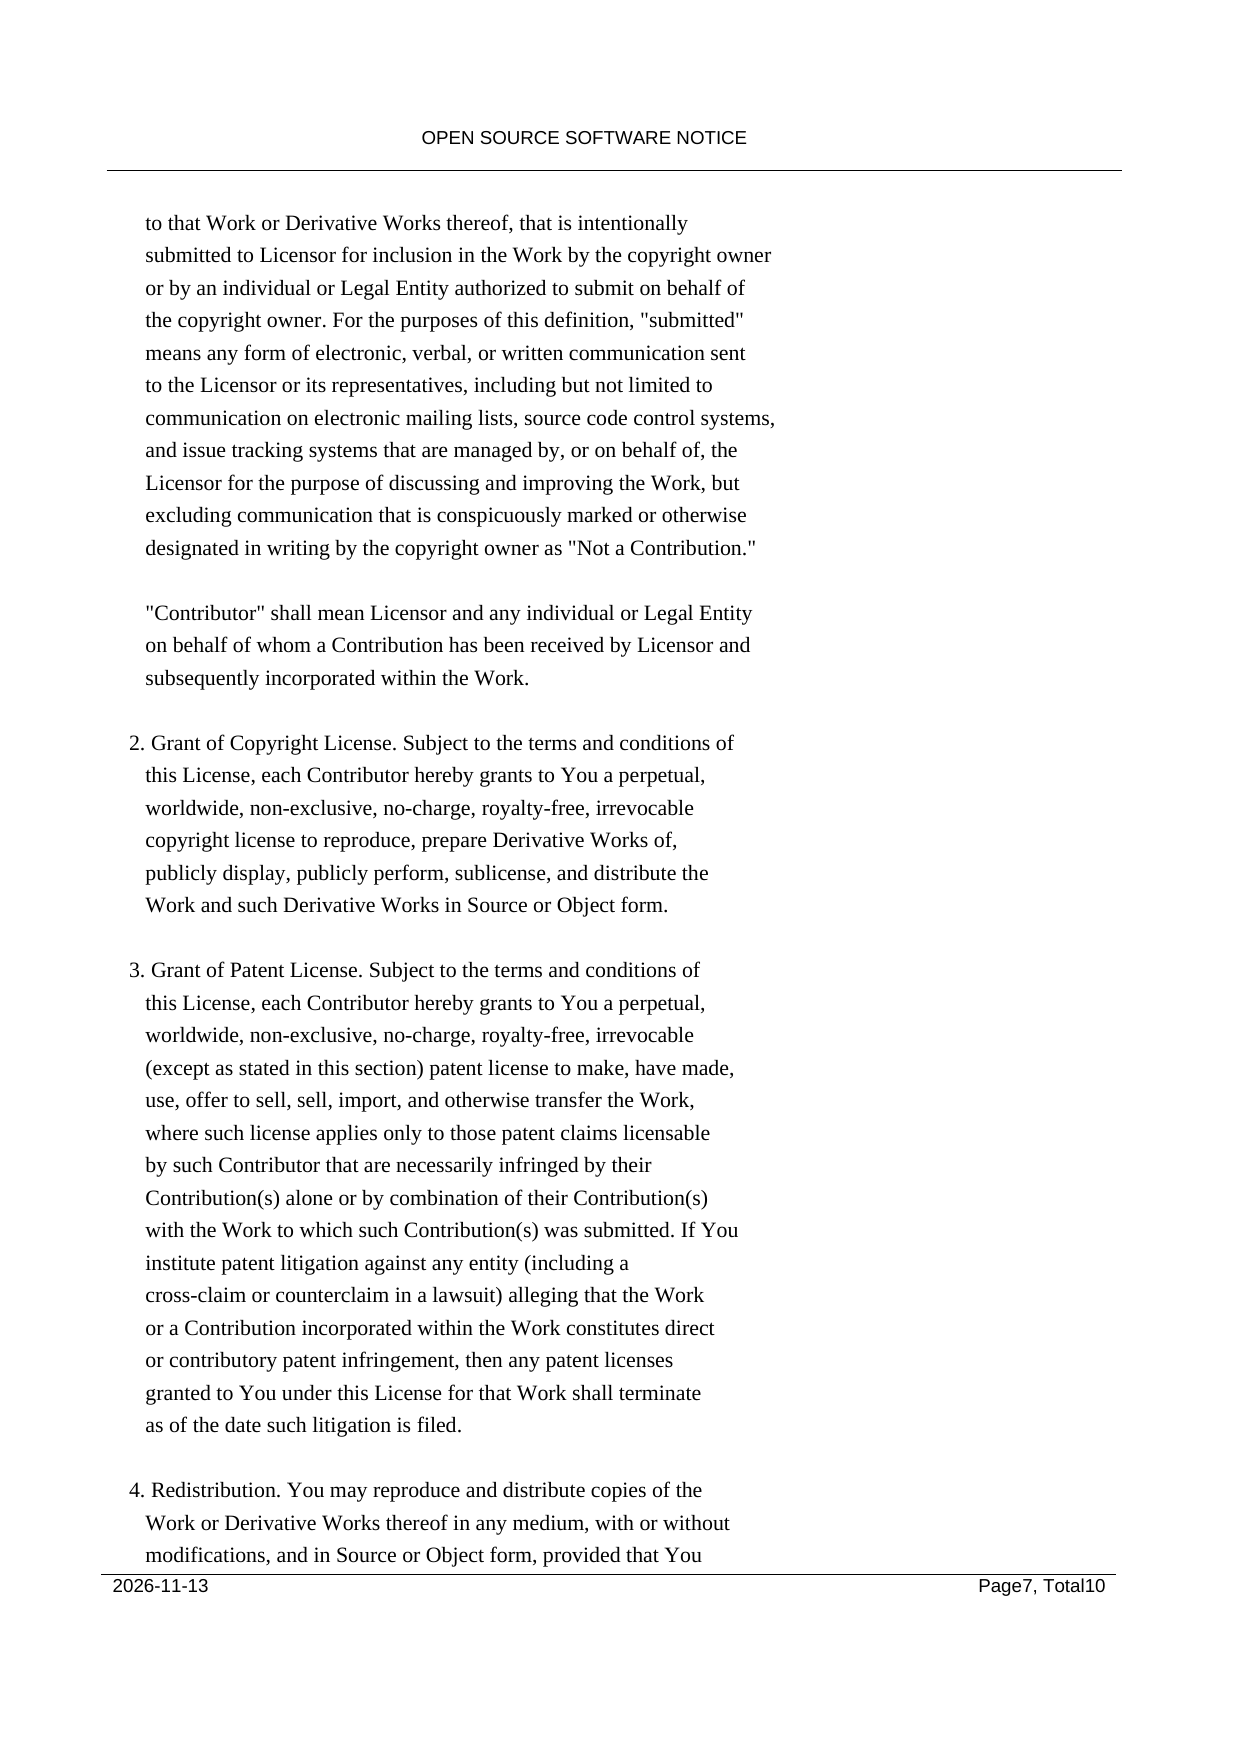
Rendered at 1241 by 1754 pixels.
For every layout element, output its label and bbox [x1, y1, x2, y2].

text [112, 206, 1128, 1571]
